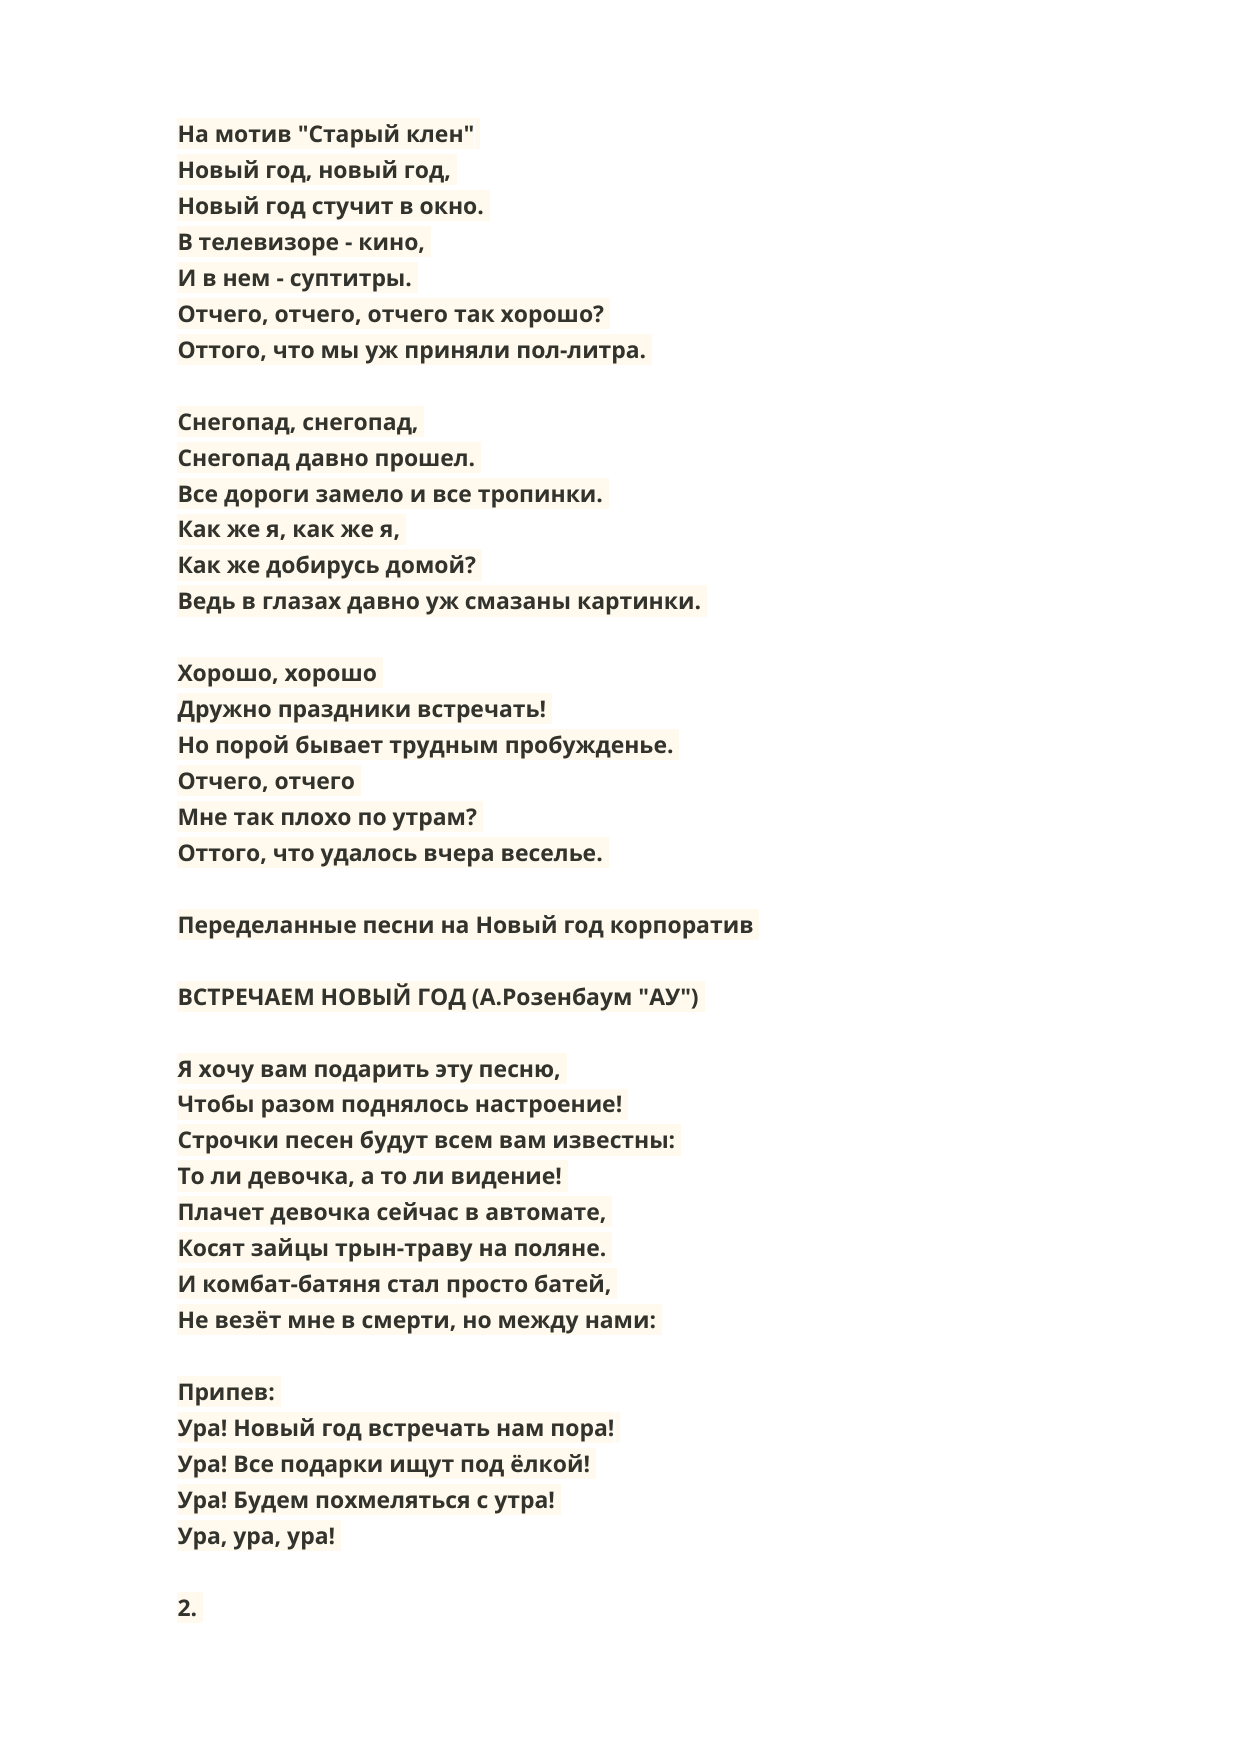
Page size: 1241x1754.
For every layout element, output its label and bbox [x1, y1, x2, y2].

text [177, 118, 1152, 1623]
